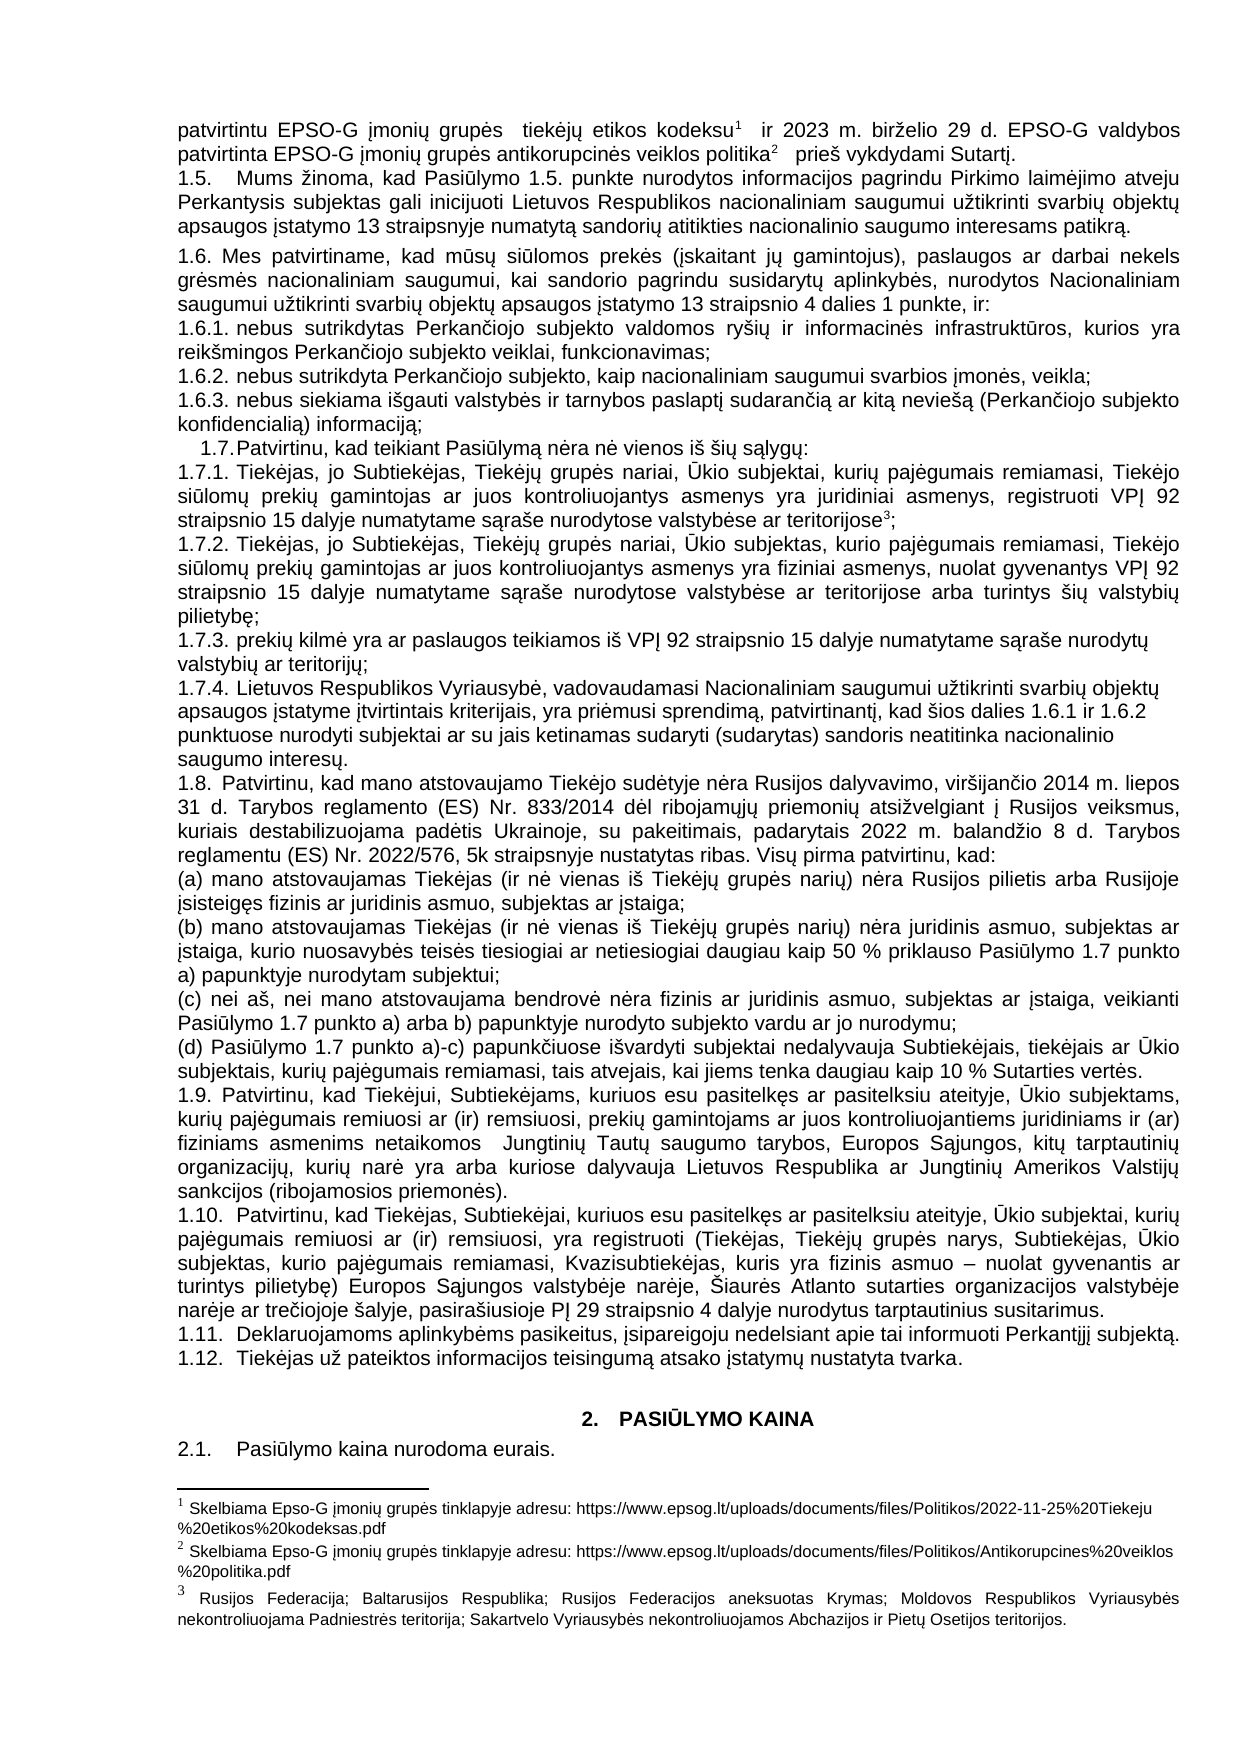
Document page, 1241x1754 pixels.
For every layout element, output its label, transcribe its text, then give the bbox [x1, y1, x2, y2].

list nebus sutrikdyta Perkančiojo subjekto, kaip nacionaliniam saugumui svarbios įmonės, veikla; [177, 364, 1181, 388]
list nebus siekiama išgauti valstybės ir tarnybos paslaptį sudarančią ar kitą neviešą (Perkančiojo subjekto konfidencialią) informaciją; [177, 388, 1181, 436]
list Tiekėjas, jo Subtiekėjas, Tiekėjų grupės nariai, Ūkio subjektai, kurių pajėgumais remiamasi, Tiekėjo siūlomų prekių gamintojas ar juos kontroliuojantys asmenys yra juridiniai asmenys, registruoti VPĮ 92 straipsnio 15 dalyje numatytame sąraše nurodytose valstybėse ar teritorijose; [177, 460, 1181, 532]
list Patvirtinu, kad Tiekėjui, Subtiekėjams, kuriuos esu pasitelkęs ar pasitelksiu ateityje, Ūkio subjektams, kurių pajėgumais remiuosi ar (ir) remsiuosi, prekių gamintojams ar juos kontroliuojantiems juridiniams ir (ar) fiziniams asmenims netaikomos Jungtinių Tautų saugumo tarybos, Europos Sąjungos, kitų tarptautinių organizacijų, kurių narė yra arba kuriose dalyvauja Lietuvos Respublika ar Jungtinių Amerikos Valstijų sankcijos (ribojamosios priemonės). [177, 1083, 1181, 1202]
list nebus sutrikdytas Perkančiojo subjekto valdomos ryšių ir informacinės infrastruktūros, kurios yra reikšmingos Perkančiojo subjekto veiklai, funkcionavimas; [177, 316, 1181, 364]
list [177, 118, 1181, 166]
list PASIŪLYMO KAINA [215, 1407, 1181, 1431]
list Pasiūlymo kaina nurodoma eurais. [177, 1437, 1181, 1461]
list Patvirtinu, kad Tiekėjas, Subtiekėjai, kuriuos esu pasitelkęs ar pasitelksiu ateityje, Ūkio subjektai, kurių pajėgumais remiuosi ar (ir) remsiuosi, yra registruoti (Tiekėjas, Tiekėjų grupės narys, Subtiekėjas, Ūkio subjektas, kurio pajėgumais remiamasi, Kvazisubtiekėjas, kuris yra fizinis asmuo – nuolat gyvenantis ar turintys pilietybę) Europos Sąjungos valstybėje narėje, Šiaurės Atlanto sutarties organizacijos valstybėje narėje ar trečiojoje šalyje, pasirašiusioje PĮ 29 straipsnio 4 dalyje nurodytus tarptautinius susitarimus. [177, 1202, 1181, 1322]
list Mums žinoma, kad Pasiūlymo 1.5. punkte nurodytos informacijos pagrindu Pirkimo laimėjimo atveju Perkantysis subjektas gali inicijuoti Lietuvos Respublikos nacionaliniam saugumui užtikrinti svarbių objektų apsaugos įstatymo 13 straipsnyje numatytą sandorių atitikties nacionalinio saugumo interesams patikrą. [177, 166, 1181, 238]
list Deklaruojamoms aplinkybėms pasikeitus, įsipareigoju nedelsiant apie tai informuoti Perkantįjį subjektą. [177, 1322, 1181, 1346]
list Lietuvos Respublikos Vyriausybė, vadovaudamasi Nacionaliniam saugumui užtikrinti svarbių objektų apsaugos įstatyme įtvirtintais kriterijais, yra priėmusi sprendimą, patvirtinantį, kad šios dalies 1.6.1 ir 1.6.2 punktuose nurodyti subjektai ar su jais ketinamas sudaryti (sudarytas) sandoris neatitinka nacionalinio saugumo interesų. [177, 675, 1181, 771]
list (c) nei aš, nei mano atstovaujama bendrovė nėra fizinis ar juridinis asmuo, subjektas ar įstaiga, veikianti Pasiūlymo 1.7 punkto a) arba b) papunktyje nurodyto subjekto vardu ar jo nurodymu; [177, 987, 1181, 1035]
list Patvirtinu, kad teikiant Pasiūlymą nėra nė vienos iš šių sąlygų: [200, 436, 1181, 460]
list Tiekėjas už pateiktos informacijos teisingumą atsako įstatymų nustatyta tvarka. [177, 1346, 1181, 1370]
list Mes patvirtiname, kad mūsų siūlomos prekės (įskaitant jų gamintojus), paslaugos ar darbai nekels grėsmės nacionaliniam saugumui, kai sandorio pagrindu susidarytų aplinkybės, nurodytos Nacionaliniam saugumui užtikrinti svarbių objektų apsaugos įstatymo 13 straipsnio 4 dalies 1 punkte, ir: [177, 244, 1181, 316]
list (a) mano atstovaujamas Tiekėjas (ir nė vienas iš Tiekėjų grupės narių) nėra Rusijos pilietis arba Rusijoje įsisteigęs fizinis ar juridinis asmuo, subjektas ar įstaiga; [177, 867, 1181, 915]
list (d) Pasiūlymo 1.7 punkto a)-c) papunkčiuose išvardyti subjektai nedalyvauja Subtiekėjais, tiekėjais ar Ūkio subjektais, kurių pajėgumais remiamasi, tais atvejais, kai jiems tenka daugiau kaip 10 % Sutarties vertės. [177, 1035, 1181, 1083]
list prekių kilmė yra ar paslaugos teikiamos iš VPĮ 92 straipsnio 15 dalyje numatytame sąraše nurodytų valstybių ar teritorijų; [177, 627, 1181, 675]
list Tiekėjas, jo Subtiekėjas, Tiekėjų grupės nariai, Ūkio subjektas, kurio pajėgumais remiamasi, Tiekėjo siūlomų prekių gamintojas ar juos kontroliuojantys asmenys yra fiziniai asmenys, nuolat gyvenantys VPĮ 92 straipsnio 15 dalyje numatytame sąraše nurodytose valstybėse ar teritorijose arba turintys šių valstybių pilietybę; [177, 532, 1181, 627]
list (b) mano atstovaujamas Tiekėjas (ir nė vienas iš Tiekėjų grupės narių) nėra juridinis asmuo, subjektas ar įstaiga, kurio nuosavybės teisės tiesiogiai ar netiesiogiai daugiau kaip 50 % priklauso Pasiūlymo 1.7 punkto a) papunktyje nurodytam subjektui; [177, 915, 1181, 987]
list Patvirtinu, kad mano atstovaujamo Tiekėjo sudėtyje nėra Rusijos dalyvavimo, viršijančio 2014 m. liepos 31 d. Tarybos reglamento (ES) Nr. 833/2014 dėl ribojamųjų priemonių atsižvelgiant į Rusijos veiksmus, kuriais destabilizuojama padėtis Ukrainoje, su pakeitimais, padarytais 2022 m. balandžio 8 d. Tarybos reglamentu (ES) Nr. 2022/576, 5k straipsnyje nustatytas ribas. Visų pirma patvirtinu, kad: [177, 771, 1181, 867]
